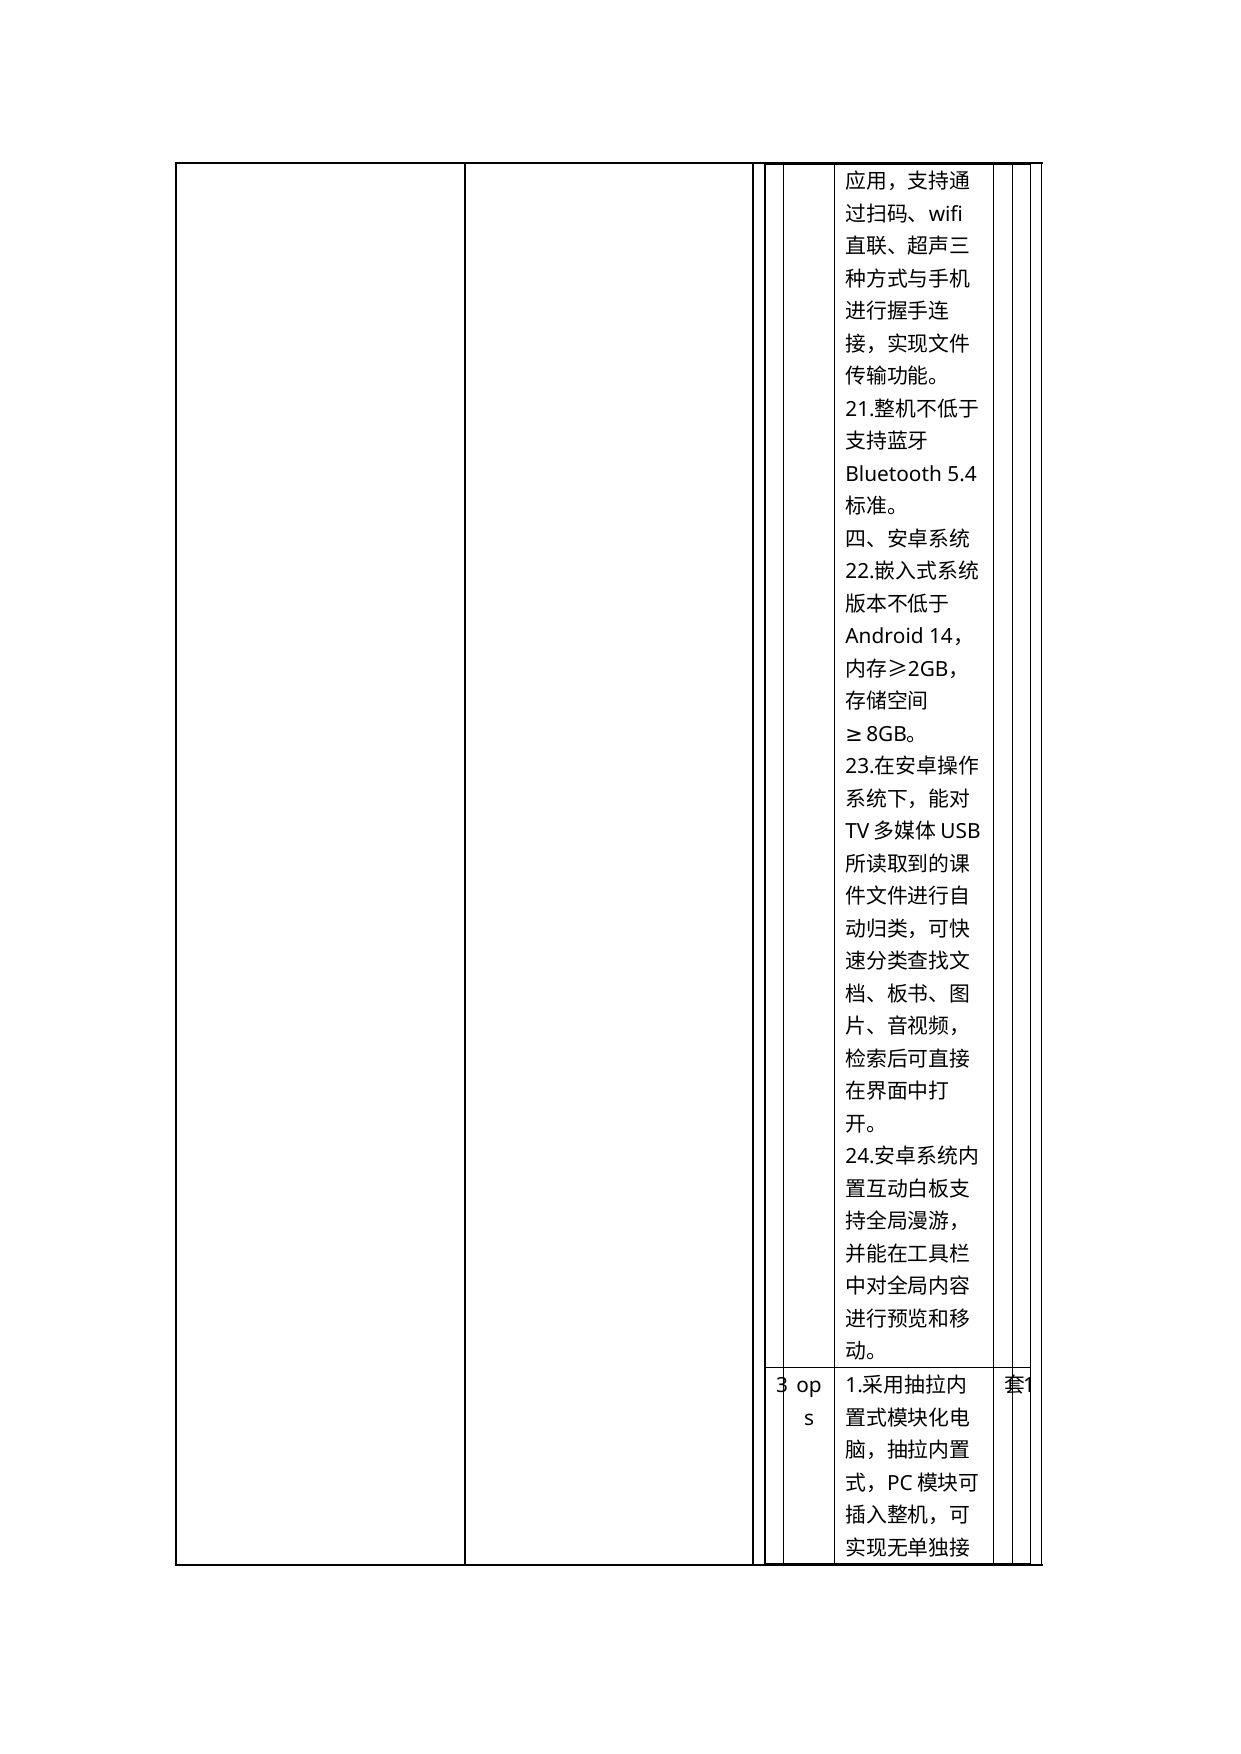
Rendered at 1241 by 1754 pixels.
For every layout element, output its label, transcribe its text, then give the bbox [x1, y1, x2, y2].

table_cell [754, 164, 764, 1564]
table_cell [994, 1368, 1012, 1563]
table_cell 1 [177, 164, 464, 1564]
table_cell [766, 1368, 783, 1563]
table_cell [784, 165, 834, 1367]
table_cell [994, 165, 1012, 1367]
table_cell [1013, 165, 1030, 1367]
table_cell [784, 1368, 834, 1563]
table_cell [835, 1368, 993, 1563]
table_cell [466, 164, 752, 1564]
table_cell [1031, 164, 1041, 1564]
table_cell [1013, 1368, 1030, 1563]
table_cell [766, 165, 783, 1367]
table_cell [835, 165, 993, 1367]
